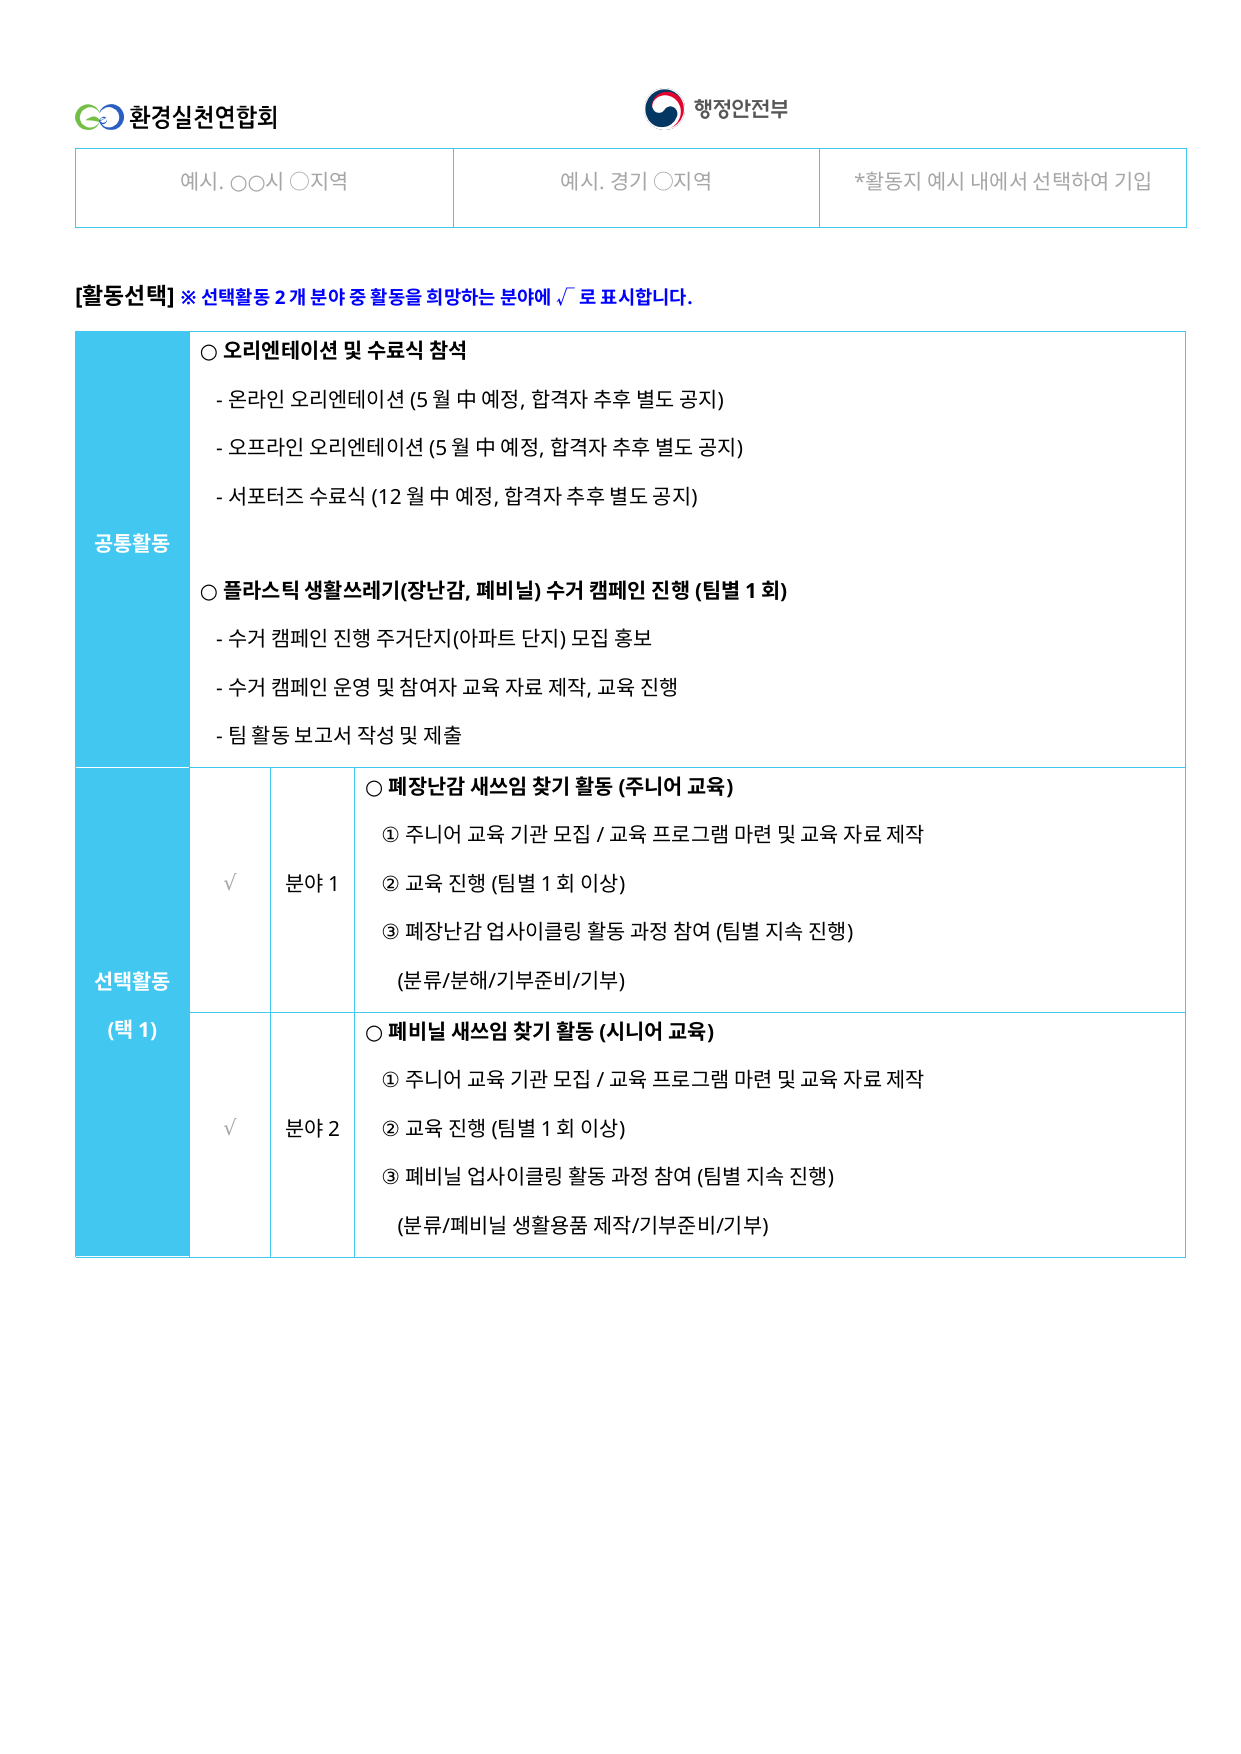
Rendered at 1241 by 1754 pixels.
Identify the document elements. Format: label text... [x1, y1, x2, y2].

table_cell 예시. 경기 ○지역 [454, 149, 819, 227]
table_cell *활동지 예시 내에서 선택하여 기입 [820, 149, 1186, 227]
table_cell 분야1 [271, 768, 354, 1012]
picture [644, 88, 788, 130]
table_cell √ [190, 1013, 270, 1256]
table_cell 예시. ○○시 ○지역 [76, 149, 453, 227]
picture [75, 104, 276, 130]
table_cell ○ 폐장난감 새쓰임 찾기 활동 (주니어 교육) ① 주니어 교육 기관 모집 / 교육 프로그램 마련 및 교육 자료 제작 ② 교육 진행 (팀별 1회 이상) ③ 폐장난감 업사이클링 활동 과정 참여 (팀별 지속 진행) (분류/분해/기부준비/기부) [355, 768, 1185, 1012]
table_cell ○ 폐비닐 새쓰임 찾기 활동 (시니어 교육) ① 주니어 교육 기관 모집 / 교육 프로그램 마련 및 교육 자료 제작 ② 교육 진행 (팀별 1회 이상) ③ 폐비닐 업사이클링 활동 과정 참여 (팀별 지속 진행) (분류/폐비닐 생활용품 제작/기부준비/기부) [355, 1013, 1185, 1256]
table_header 공통활동 [76, 332, 189, 767]
table_cell √ [190, 768, 270, 1012]
text [활동선택] ※ 선택활동 2개 분야 중 활동을 희망하는 분야에 √ 로 표시합니다. [75, 278, 1165, 311]
table_cell 선택활동 (택1) [76, 768, 189, 1256]
table_header ○ 오리엔테이션 및 수료식 참석 - 온라인 오리엔테이션 (5월 中 예정, 합격자 추후 별도 공지) - 오프라인 오리엔테이션 (5월 中 예정, 합격자 추후 별도 공지) - 서포터즈 수료식 (12월 中 예정, 합격자 추후 별도 공지) ○ 플라스틱 생활쓰레기(장난감, 폐비닐) 수거 캠페인 진행 (팀별 1회) - 수거 캠페인 진행 주거단지(아파트 단지) 모집 홍보 - 수거 캠페인 운영 및 참여자 교육 자료 제작, 교육 진행 - 팀 활동 보고서 작성 및 제출 [190, 332, 1185, 767]
table_cell 분야2 [271, 1013, 354, 1256]
